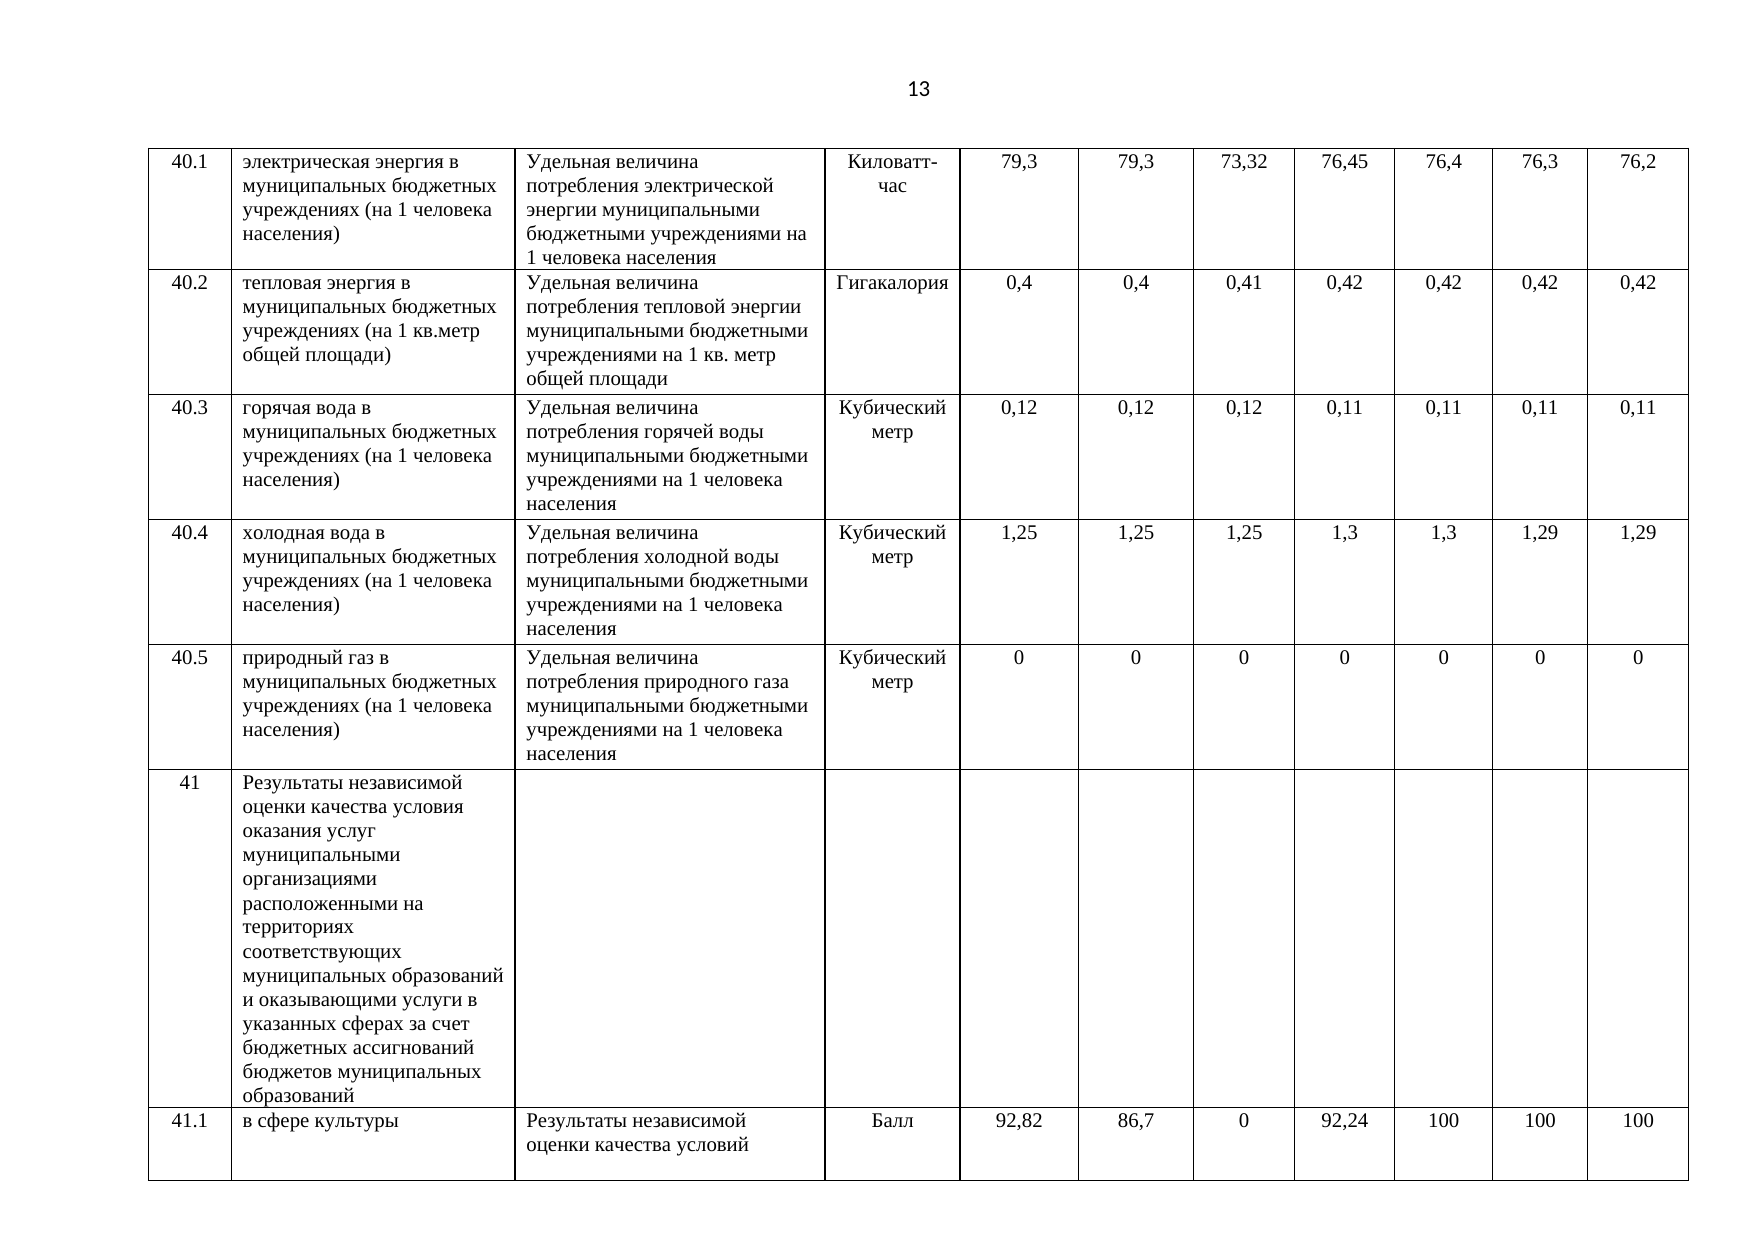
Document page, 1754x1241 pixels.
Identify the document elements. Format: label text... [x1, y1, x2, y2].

table_cell горячая вода в муниципальных бюджетных учреждениях (на 1 человека населения) [232, 395, 514, 519]
table_cell 76,45 [1295, 149, 1394, 269]
table_cell Гигакалория [826, 270, 959, 394]
table_cell 1,3 [1395, 520, 1492, 644]
table_cell Кубический метр [826, 520, 959, 644]
table_cell Удельная величина потребления природного газа муниципальными бюджетными учреждениями на 1 человека населения [516, 645, 824, 769]
table_cell [1079, 770, 1193, 1107]
table_cell 0 [1194, 1108, 1294, 1180]
table_cell 41.1 [149, 1108, 231, 1180]
table_cell в сфере культуры [232, 1108, 514, 1180]
table_cell 0 [1295, 645, 1394, 769]
table_cell 40.5 [149, 645, 231, 769]
table_cell 92,82 [961, 1108, 1078, 1180]
table_cell 86,7 [1079, 1108, 1193, 1180]
table_cell 0,42 [1395, 270, 1492, 394]
table_cell Удельная величина потребления электрической энергии муниципальными бюджетными учреждениями на 1 человека населения [516, 149, 824, 269]
table_cell Удельная величина потребления горячей воды муниципальными бюджетными учреждениями на 1 человека населения [516, 395, 824, 519]
table_cell 40.1 [149, 149, 231, 269]
table_cell [1588, 770, 1688, 1107]
table_cell [516, 770, 824, 1107]
table_cell природный газ в муниципальных бюджетных учреждениях (на 1 человека населения) [232, 645, 514, 769]
table_cell [1395, 770, 1492, 1107]
table_cell 40.3 [149, 395, 231, 519]
table_cell Удельная величина потребления холодной воды муниципальными бюджетными учреждениями на 1 человека населения [516, 520, 824, 644]
table_cell 1,29 [1493, 520, 1587, 644]
table_cell 0 [1194, 645, 1294, 769]
table_cell Результаты независимой оценки качества условия оказания услуг муниципальными организациями расположенными на территориях соответствующих муниципальных образований и оказывающими услуги в указанных сферах за счет бюджетных ассигнований бюджетов муниципальных образований [232, 770, 514, 1107]
table_cell 0,42 [1588, 270, 1688, 394]
table_cell [826, 770, 959, 1107]
table_cell [1493, 770, 1587, 1107]
table_cell 92,24 [1295, 1108, 1394, 1180]
table_cell Киловатт-час [826, 149, 959, 269]
table_cell 1,25 [961, 520, 1078, 644]
table_cell 100 [1588, 1108, 1688, 1180]
table_cell [1194, 770, 1294, 1107]
table_cell 40.4 [149, 520, 231, 644]
table_cell 79,3 [961, 149, 1078, 269]
table_cell 76,4 [1395, 149, 1492, 269]
table_cell электрическая энергия в муниципальных бюджетных учреждениях (на 1 человека населения) [232, 149, 514, 269]
table_cell 100 [1395, 1108, 1492, 1180]
table_cell холодная вода в муниципальных бюджетных учреждениях (на 1 человека населения) [232, 520, 514, 644]
table_cell 100 [1493, 1108, 1587, 1180]
table_cell 0,11 [1588, 395, 1688, 519]
table_cell Кубический метр [826, 395, 959, 519]
table_cell [1295, 770, 1394, 1107]
table_cell [961, 770, 1078, 1107]
table_cell 0,4 [961, 270, 1078, 394]
table_cell тепловая энергия в муниципальных бюджетных учреждениях (на 1 кв.метр общей площади) [232, 270, 514, 394]
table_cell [516, 1108, 824, 1180]
table_cell 1,25 [1079, 520, 1193, 644]
table_cell 0 [1493, 645, 1587, 769]
table_cell 40.2 [149, 270, 231, 394]
table_cell 41 [149, 770, 231, 1107]
table_cell 1,29 [1588, 520, 1688, 644]
table_cell 76,3 [1493, 149, 1587, 269]
table_cell 0,12 [961, 395, 1078, 519]
table_cell 0,12 [1194, 395, 1294, 519]
table_cell 73,32 [1194, 149, 1294, 269]
table_cell 0,4 [1079, 270, 1193, 394]
table_cell 1,3 [1295, 520, 1394, 644]
table_cell 0 [1588, 645, 1688, 769]
table_cell 0,41 [1194, 270, 1294, 394]
table_cell Удельная величина потребления тепловой энергии муниципальными бюджетными учреждениями на 1 кв. метр общей площади [516, 270, 824, 394]
table_cell 79,3 [1079, 149, 1193, 269]
table_cell 1,25 [1194, 520, 1294, 644]
table_cell 76,2 [1588, 149, 1688, 269]
table_cell 0,11 [1295, 395, 1394, 519]
table_cell 0 [1079, 645, 1193, 769]
table_cell 0,42 [1493, 270, 1587, 394]
table_cell 0,11 [1493, 395, 1587, 519]
table_cell Кубический метр [826, 645, 959, 769]
table_cell Балл [826, 1108, 959, 1180]
table_cell 0,42 [1295, 270, 1394, 394]
table_cell 0,11 [1395, 395, 1492, 519]
table_cell 0 [961, 645, 1078, 769]
table_cell 0 [1395, 645, 1492, 769]
table_cell 0,12 [1079, 395, 1193, 519]
